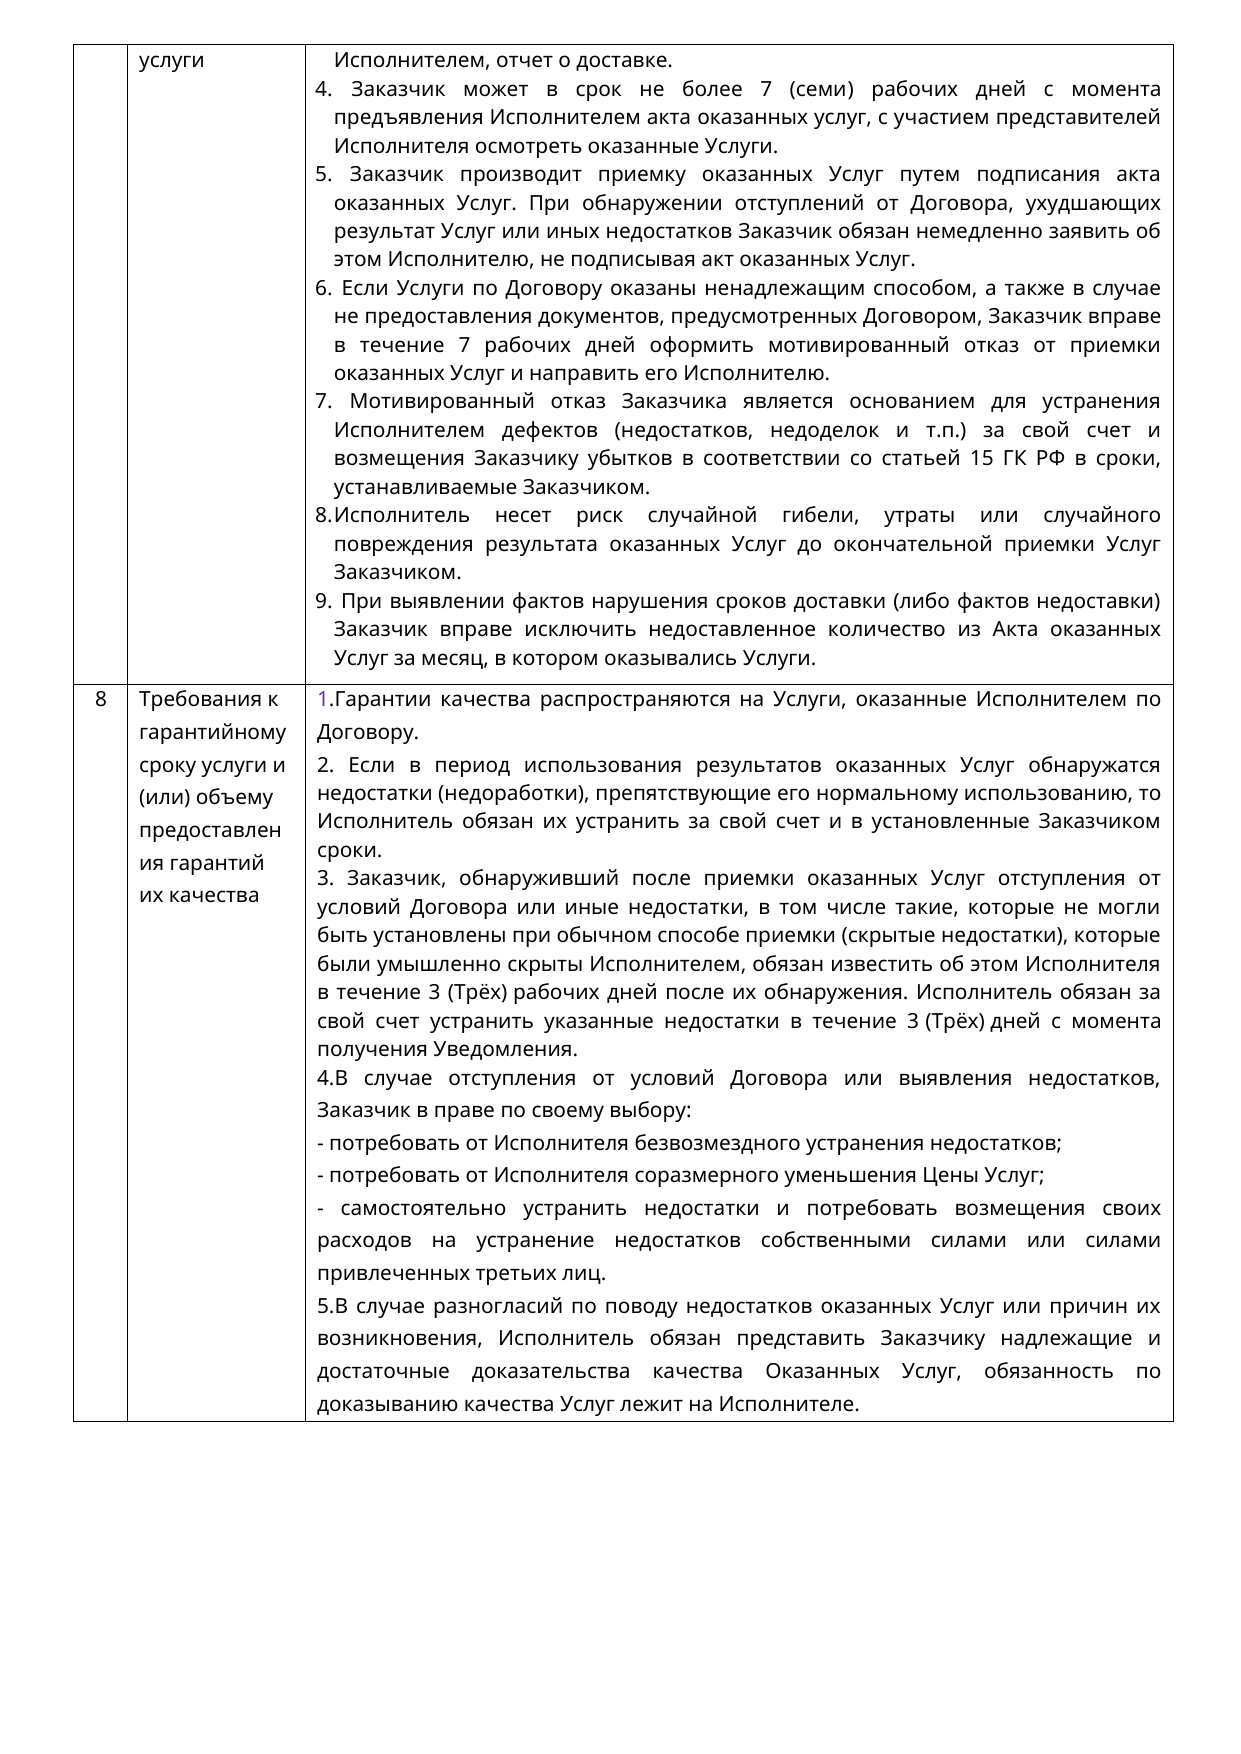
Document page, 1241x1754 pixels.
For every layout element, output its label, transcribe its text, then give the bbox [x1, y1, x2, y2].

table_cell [128, 45, 305, 683]
table_cell 1.Гарантии качества распространяются на Услуги, оказанные Исполнителем по Договору. 2. Если в период использования результатов оказанных Услуг обнаружатся недостатки (недоработки), препятствующие его нормальному использованию, то Исполнитель обязан их устранить за свой счет и в установленные Заказчиком сроки. 3. Заказчик, обнаруживший после приемки оказанных Услуг отступления от условий Договора или иные недостатки, в том числе такие, которые не могли быть установлены при обычном способе приемки (скрытые недостатки), которые были умышленно скрыты Исполнителем, обязан известить об этом Исполнителя в течение 3 (Трёх) рабочих дней после их обнаружения. Исполнитель обязан за свой счет устранить указанные недостатки в течение 3 (Трёх) дней с момента получения Уведомления. 4.В случае отступления от условий Договора или выявления недостатков, Заказчик в праве по своему выбору: - потребовать от Исполнителя безвозмездного устранения недостатков; - потребовать от Исполнителя соразмерного уменьшения Цены Услуг; - самостоятельно устранить недостатки и потребовать возмещения своих расходов на устранение недостатков собственными силами или силами привлеченных третьих лиц. 5.В случае разногласий по поводу недостатков оказанных Услуг или причин их возникновения, Исполнитель обязан представить Заказчику надлежащие и достаточные доказательства качества Оказанных Услуг, обязанность по доказыванию качества Услуг лежит на Исполнителе. [306, 685, 1173, 1421]
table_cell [306, 45, 1173, 683]
table_cell Требования к гарантийному сроку услуги и (или) объему предоставления гарантий их качества [128, 685, 305, 1421]
table_cell 7 [74, 45, 127, 683]
table_cell 8 [74, 685, 127, 1421]
